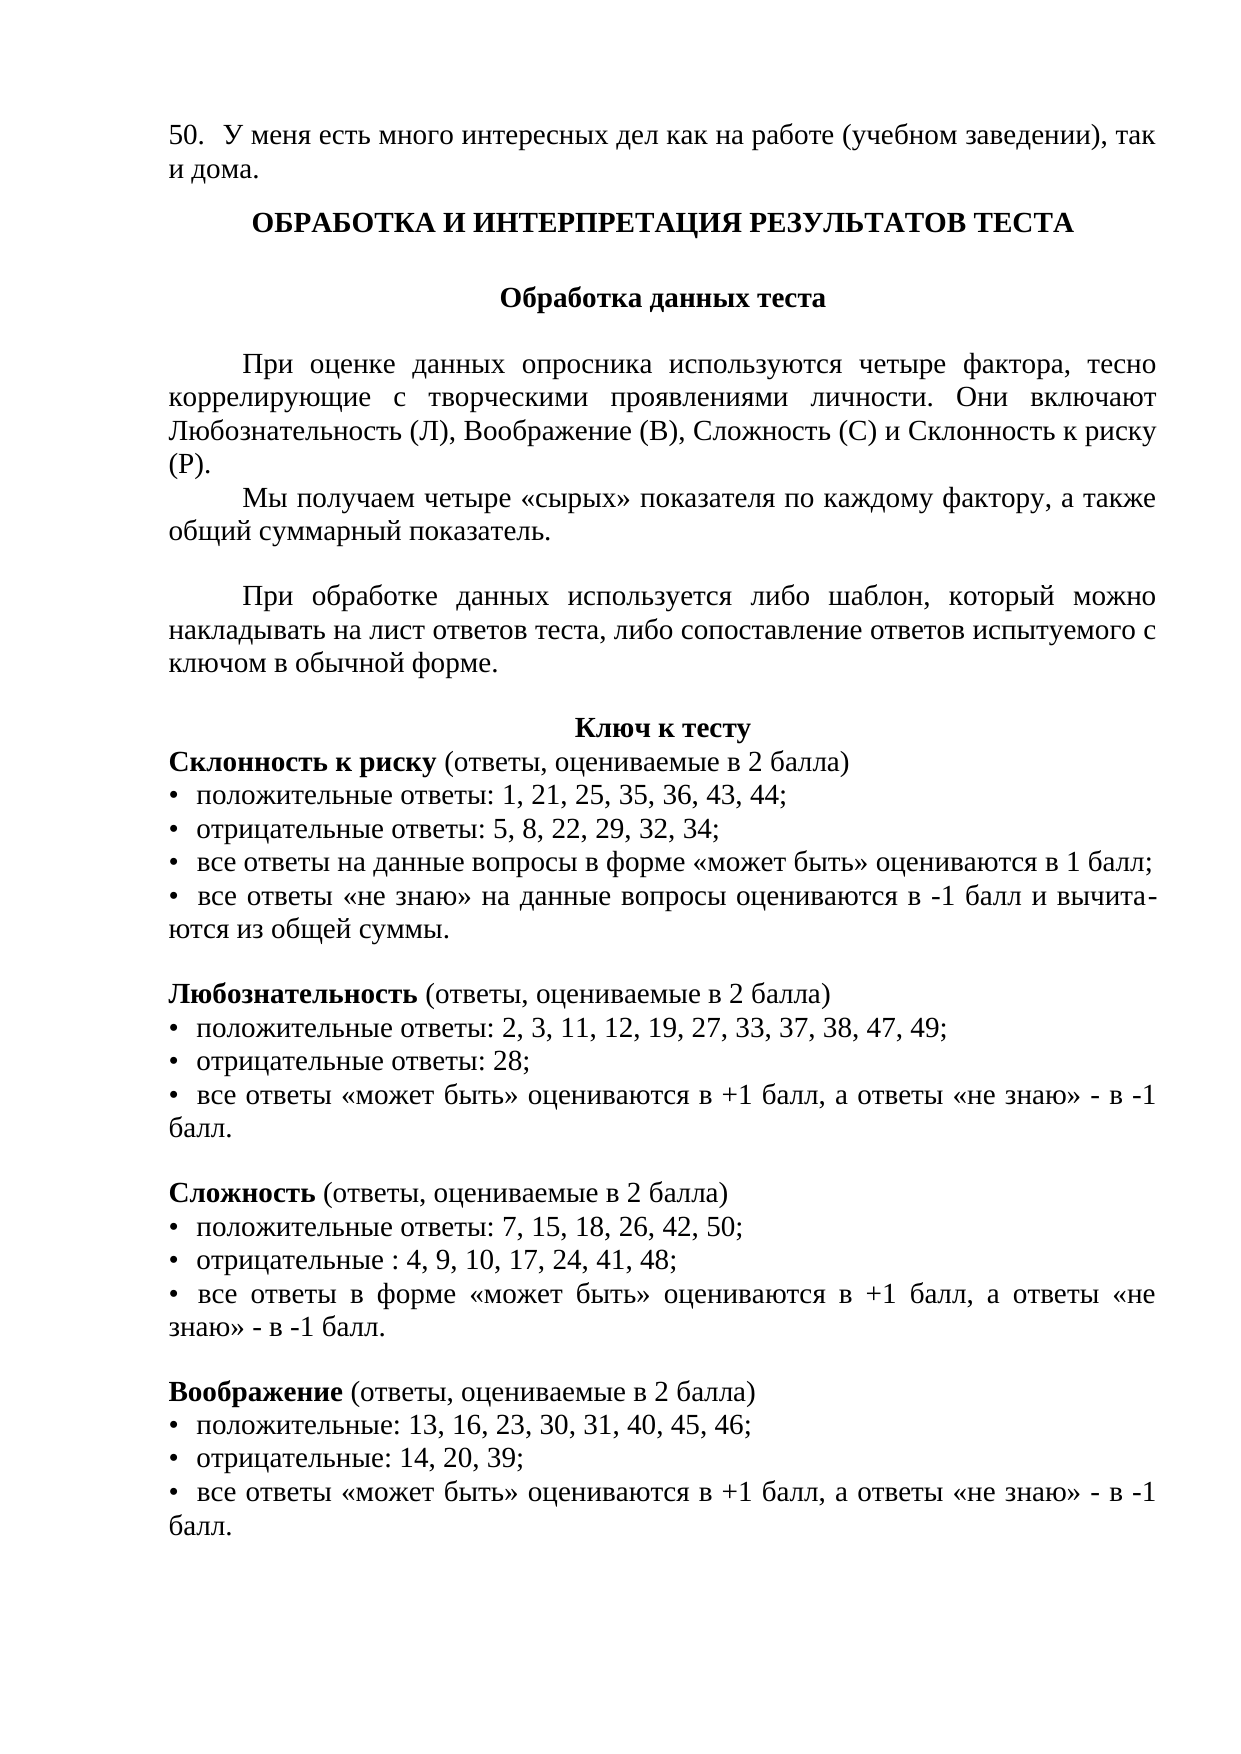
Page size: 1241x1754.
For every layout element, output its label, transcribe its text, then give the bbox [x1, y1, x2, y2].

list положительные ответы: 2, 3, 11, 12, 19, 27, 33, 37, 38, 47, 49; [168, 1010, 1157, 1044]
text Воображение (ответы, оцениваемые в 2 балла) [168, 1375, 1157, 1408]
text ОБРАБОТКА И ИНТЕРПРЕТАЦИЯ РЕЗУЛЬТАТОВ ТЕСТА [168, 195, 1157, 241]
list все ответы «может быть» оцениваются в +1 балл, а ответы «не знаю» - в -1 балл. [168, 1474, 1157, 1542]
text Ключ к тесту [168, 711, 1157, 744]
list отрицательные ответы: 28; [168, 1044, 1157, 1077]
list отрицательные: 14, 20, 39; [168, 1441, 1157, 1474]
list все ответы «может быть» оцениваются в +1 балл, а ответы «не знаю» - в -1 балл. [168, 1077, 1157, 1144]
text При обработке данных используется либо шаблон, который можно накладывать на лист ответов теста, либо сопоставление ответов испытуемого с ключом в обычной форме. [168, 579, 1157, 679]
list положительные: 13, 16, 23, 30, 31, 40, 45, 46; [168, 1408, 1157, 1441]
list У меня есть много интересных дел как на работе (учебном заведении), так и дома. [168, 117, 1157, 186]
text Склонность к риску (ответы, оцениваемые в 2 балла) [168, 744, 1157, 778]
list положительные ответы: 7, 15, 18, 26, 42, 50; [168, 1209, 1157, 1243]
text Обработка данных теста [168, 271, 1157, 317]
list отрицательные : 4, 9, 10, 17, 24, 41, 48; [168, 1243, 1157, 1276]
list положительные ответы: 1, 21, 25, 35, 36, 43, 44; [168, 778, 1157, 811]
list отрицательные ответы: 5, 8, 22, 29, 32, 34; [168, 811, 1157, 845]
text При оценке данных опросника используются четыре фактора, тесно коррелирующие с творческими проявлениями личности. Они включают Любознательность (Л), Воображение (В), Сложность (С) и Склонность к риску (Р). [168, 346, 1157, 480]
list все ответы в форме «может быть» оцениваются в +1 балл, а ответы «не знаю» - в -1 балл. [168, 1276, 1157, 1343]
list все ответы на данные вопросы в форме «может быть» оцениваются в 1 балл; [168, 845, 1157, 878]
text Мы получаем четыре «сырых» показателя по каждому фактору, а также общий суммарный показатель. [168, 480, 1157, 547]
text Любознательность (ответы, оцениваемые в 2 балла) [168, 977, 1157, 1010]
list все ответы «не знаю» на данные вопросы оцениваются в -1 балл и вычитаются из общей суммы. [168, 878, 1157, 945]
text Сложность (ответы, оцениваемые в 2 балла) [168, 1176, 1157, 1209]
